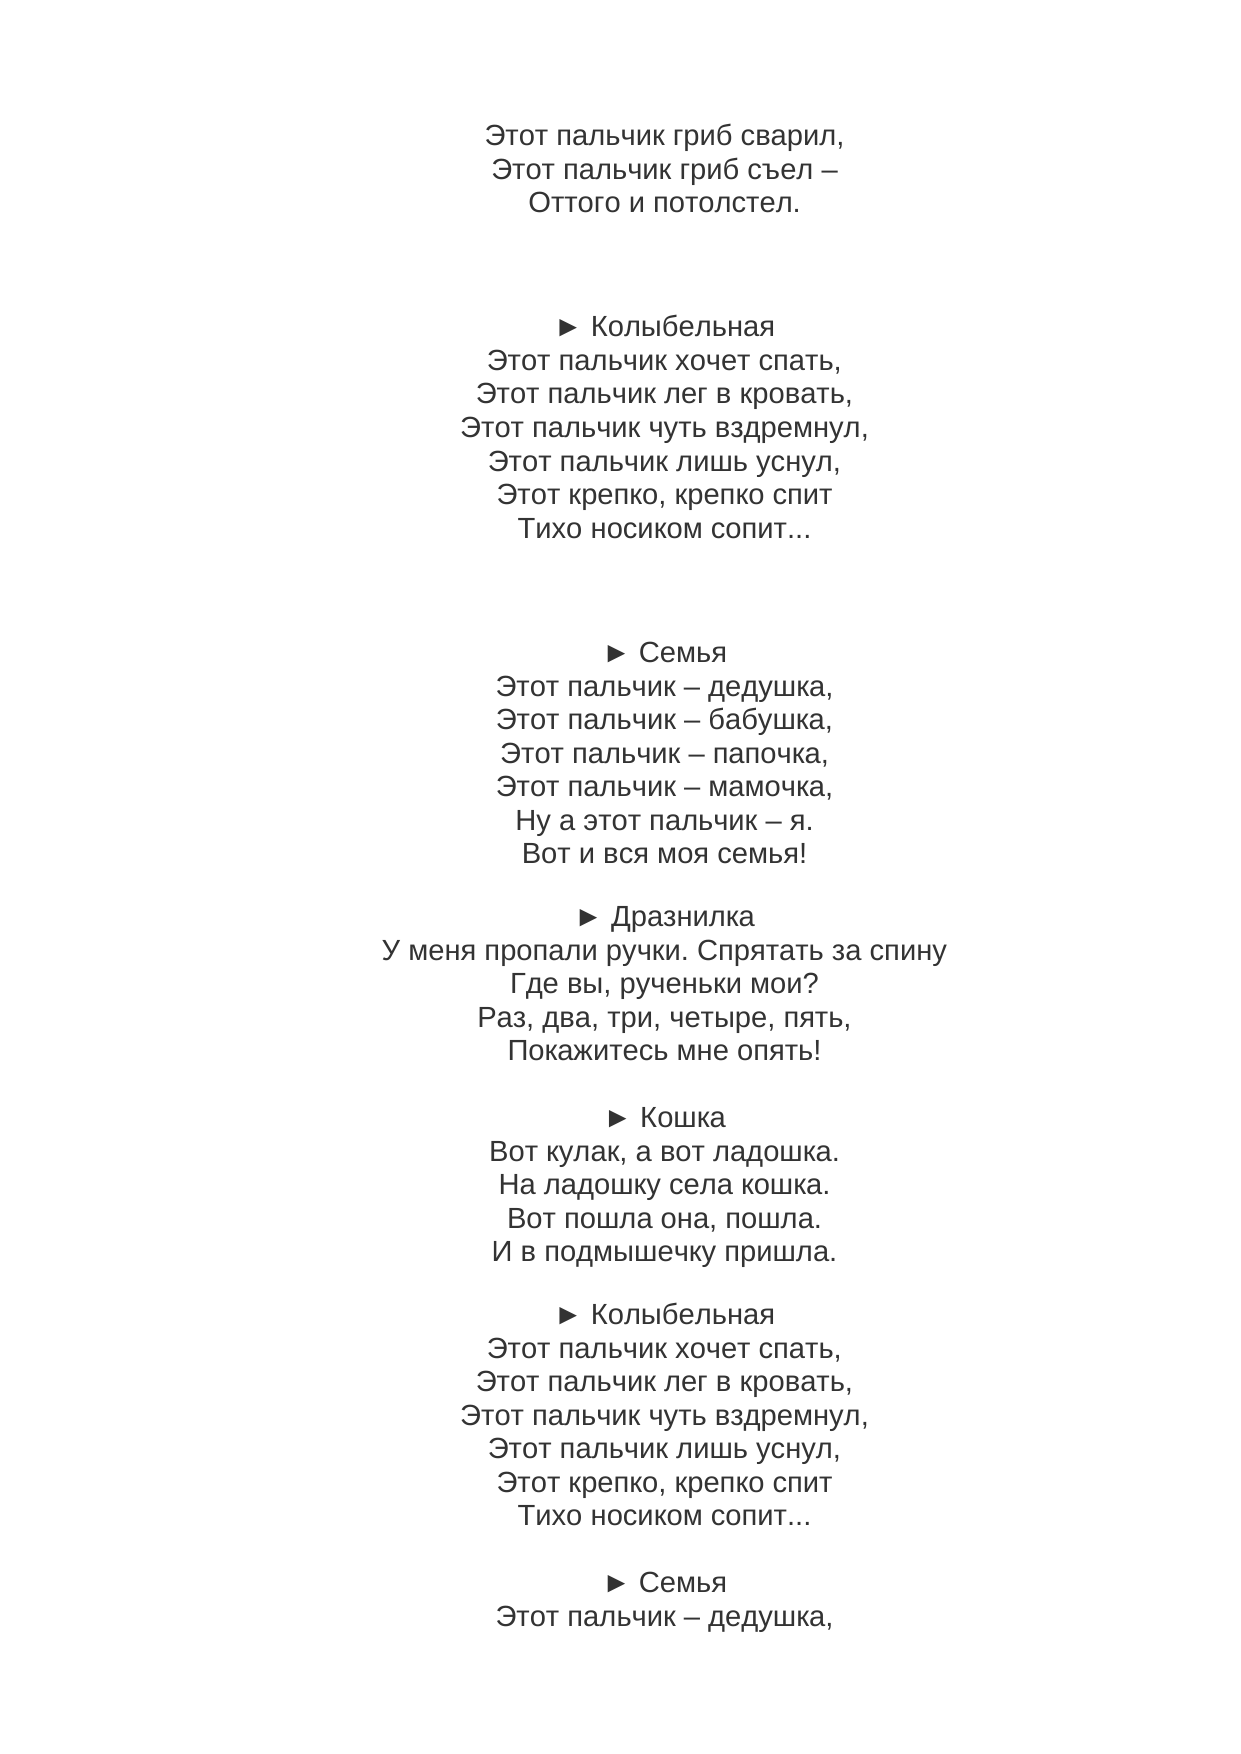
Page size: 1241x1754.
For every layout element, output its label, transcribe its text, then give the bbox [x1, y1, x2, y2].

text ► Колыбельная Этот пальчик хочет спать, Этот пальчик лег в кровать, Этот пальчик чуть вздремнул, Этот пальчик лишь уснул, Этот крепко, крепко спит Тихо носиком сопит... [177, 309, 1152, 606]
text ► Дразнилка У меня пропали ручки. Спрятать за спину Где вы, рученьки мои? Раз, два, три, четыре, пять, Покажитесь мне опять! ► Кошка Вот кулак, а вот ладошка. На ладошку села кошка. Вот пошла она, пошла. И в подмышечку пришла. [177, 899, 1152, 1268]
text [177, 1297, 1152, 1632]
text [177, 118, 1152, 280]
text ► Семья Этот пальчик – дедушка, Этот пальчик – бабушка, Этот пальчик – папочка, Этот пальчик – мамочка, Ну а этот пальчик – я. Вот и вся моя семья! [177, 635, 1152, 870]
